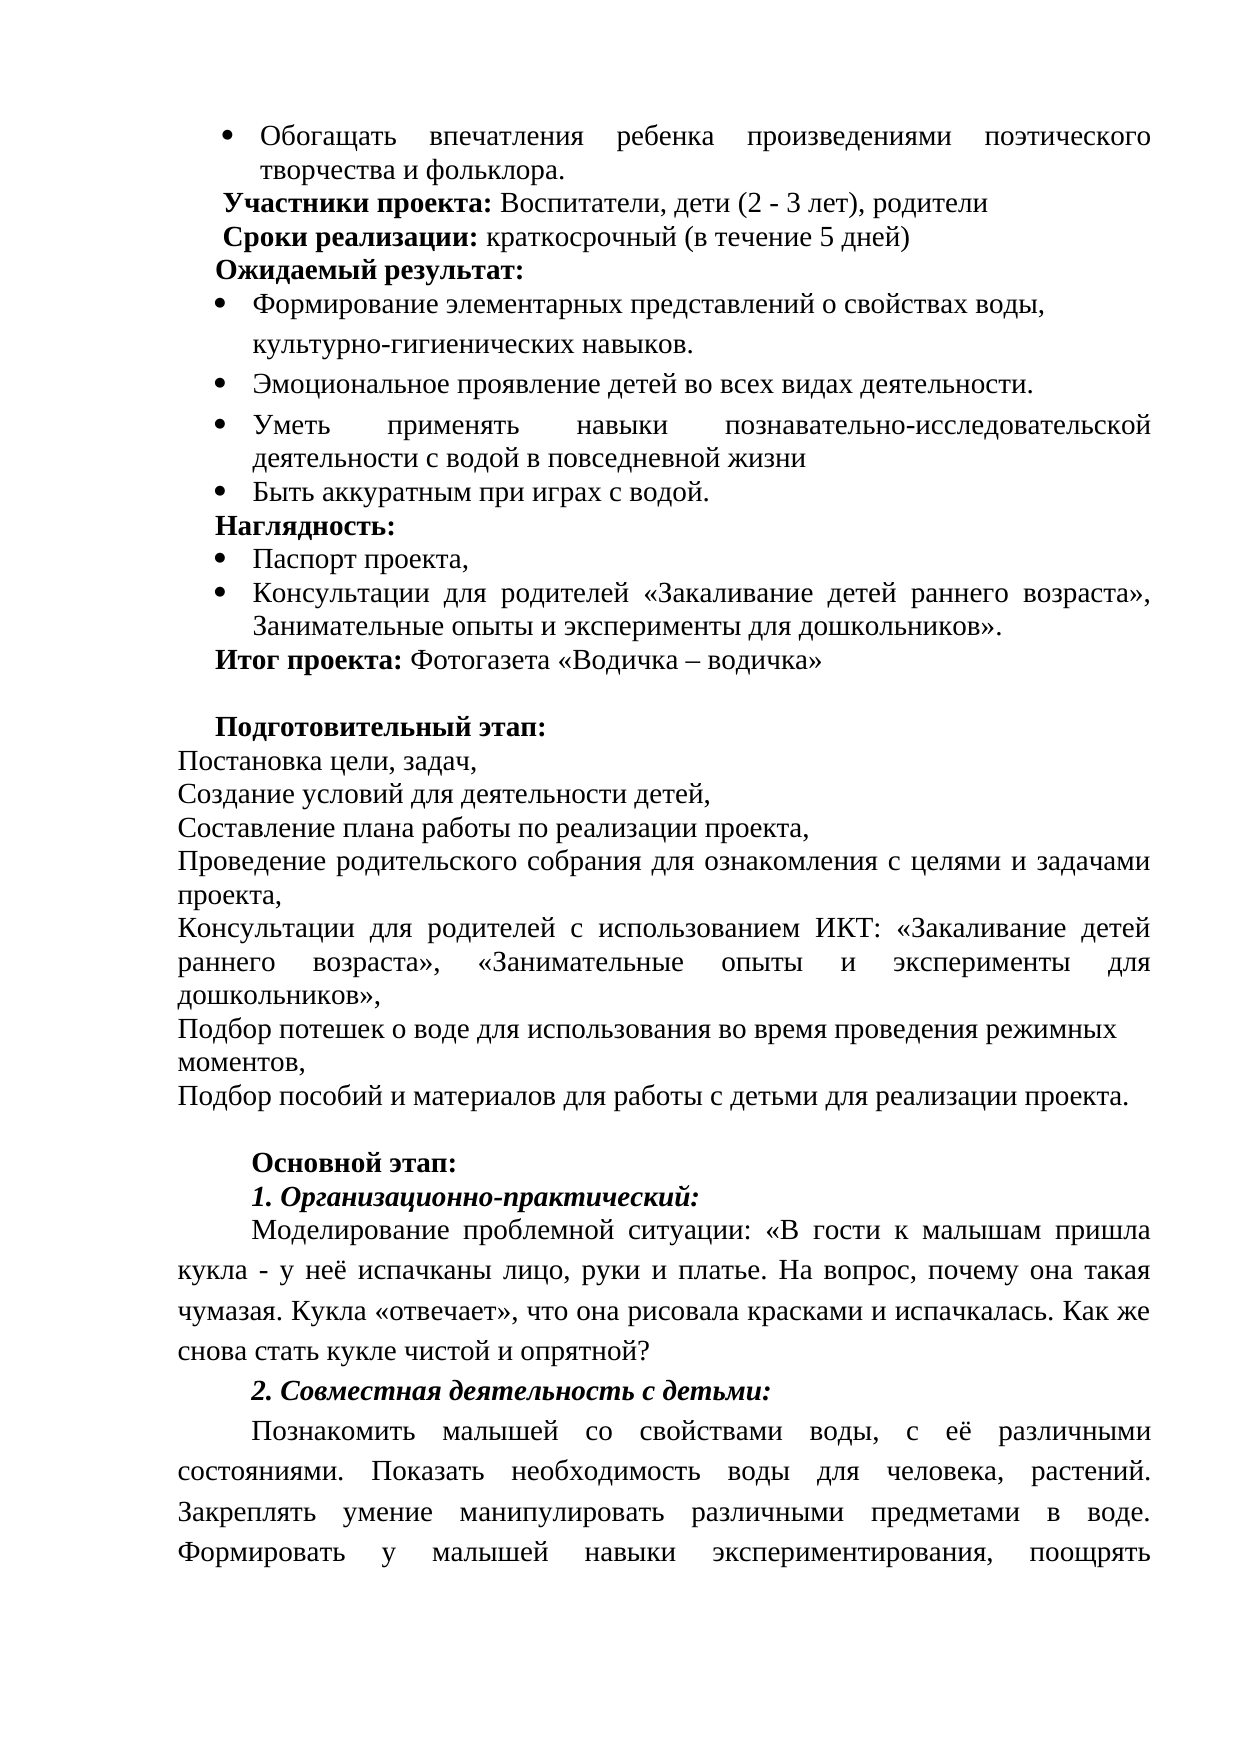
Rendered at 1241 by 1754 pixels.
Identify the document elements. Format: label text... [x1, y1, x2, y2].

list Консультации для родителей «Закаливание детей раннего возраста», Занимательные опыты и эксперименты для дошкольников». [215, 575, 1152, 642]
list Быть аккуратным при играх с водой. [215, 474, 1152, 508]
text Составление плана работы по реализации проекта, [177, 810, 1152, 843]
text Консультации для родителей с использованием ИКТ: «Закаливание детей раннего возраста», «Занимательные опыты и эксперименты для дошкольников», [177, 910, 1152, 1011]
list Формирование элементарных представлений о свойствах воды, культурно-гигиенических навыков. [215, 286, 1152, 360]
list Уметь применять навыки познавательно-исследовательской деятельности с водой в повседневной жизни [215, 407, 1152, 474]
text Участники проекта: Воспитатели, дети (2 - 3 лет), родители [177, 185, 1152, 219]
list Подбор потешек о воде для использования во время проведения режимных моментов, [177, 1011, 1152, 1078]
list Обогащать впечатления ребенка произведениями поэтического творчества и фольклора. [222, 118, 1152, 185]
list Подбор пособий и материалов для работы с детьми для реализации проекта. [177, 1078, 1152, 1112]
text Наглядность: [177, 508, 1152, 541]
text Ожидаемый результат: [177, 252, 1152, 286]
text Моделирование проблемной ситуации: «В гости к малышам пришла кукла - у неё испачканы лицо, руки и платье. На вопрос, почему она такая чумазая. Кукла «отвечает», что она рисовала красками и испачкалась. Как же снова стать кукле чистой и опрятной? [177, 1212, 1152, 1366]
text Основной этап: [177, 1145, 1152, 1179]
text Постановка цели, задач, [177, 743, 1152, 776]
text Создание условий для деятельности детей, [177, 776, 1152, 810]
text Итог проекта: Фотогазета «Водичка – водичка» [177, 642, 1152, 676]
list Паспорт проекта, [215, 541, 1152, 575]
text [177, 1413, 1152, 1567]
text Сроки реализации: краткосрочный (в течение 5 дней) [177, 219, 1152, 252]
text 2. Совместная деятельность с детьми: [177, 1373, 1152, 1407]
list Эмоциональное проявление детей во всех видах деятельности. [215, 366, 1152, 400]
text Подготовительный этап: [177, 709, 1152, 743]
text 1. Организационно-практический: [177, 1179, 1152, 1212]
text Проведение родительского собрания для ознакомления с целями и задачами проекта, [177, 843, 1152, 910]
